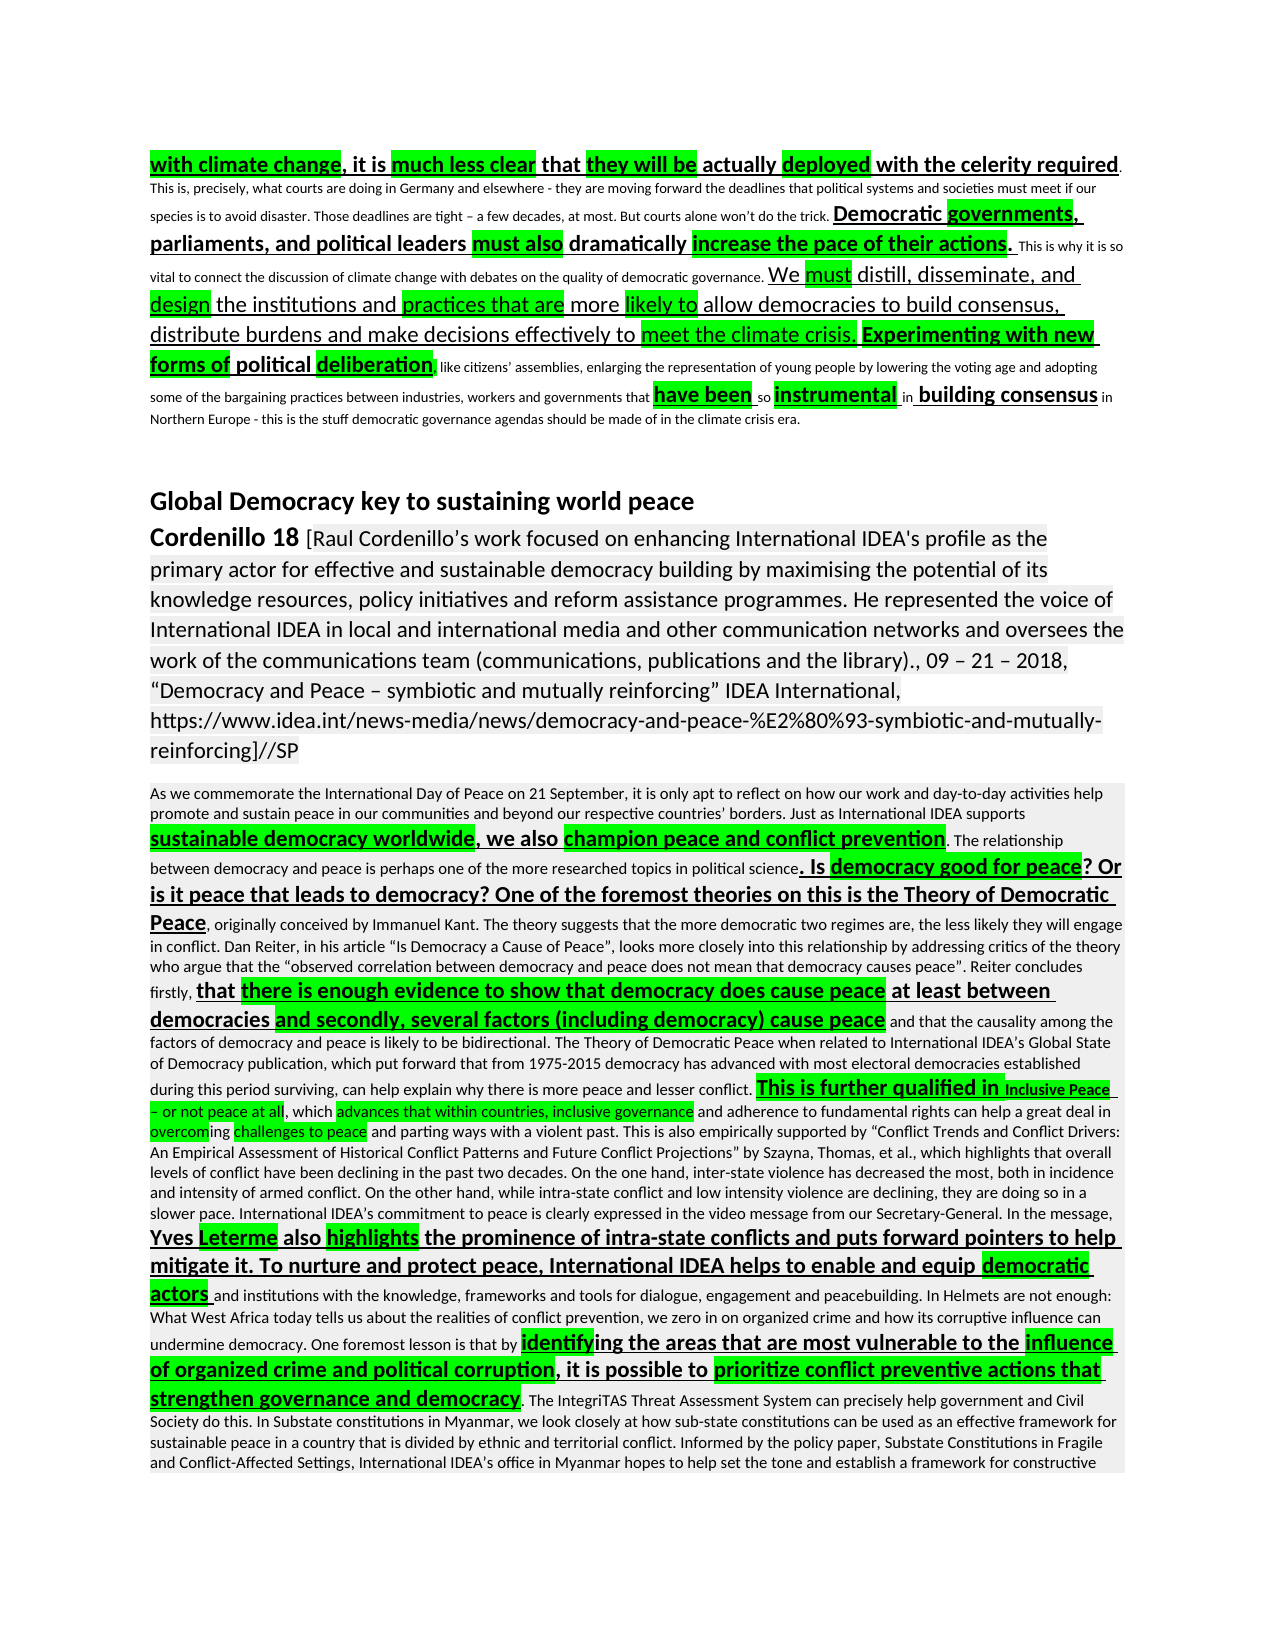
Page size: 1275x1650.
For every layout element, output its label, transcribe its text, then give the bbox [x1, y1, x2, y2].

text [150, 150, 1125, 428]
subtitle Global Democracy key to sustaining world peace [150, 484, 1125, 517]
text Cordenillo 18 [Raul Cordenillo’s work focused on enhancing International IDEA's profile as the primary actor for effective and sustainable democracy building by maximising the potential of its knowledge resources, policy initiatives and reform assistance programmes. He represented the voice of International IDEA in local and international media and other communication networks and oversees the work of the communications team (communications, publications and the library)., 09 – 21 – 2018, “Democracy and Peace – symbiotic and mutually reinforcing” IDEA International, https://www.idea.int/news-media/news/democracy-and-peace-%E2%80%93-symbiotic-and-mutually-reinforcing]//SP [150, 520, 1125, 764]
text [150, 783, 1125, 1473]
